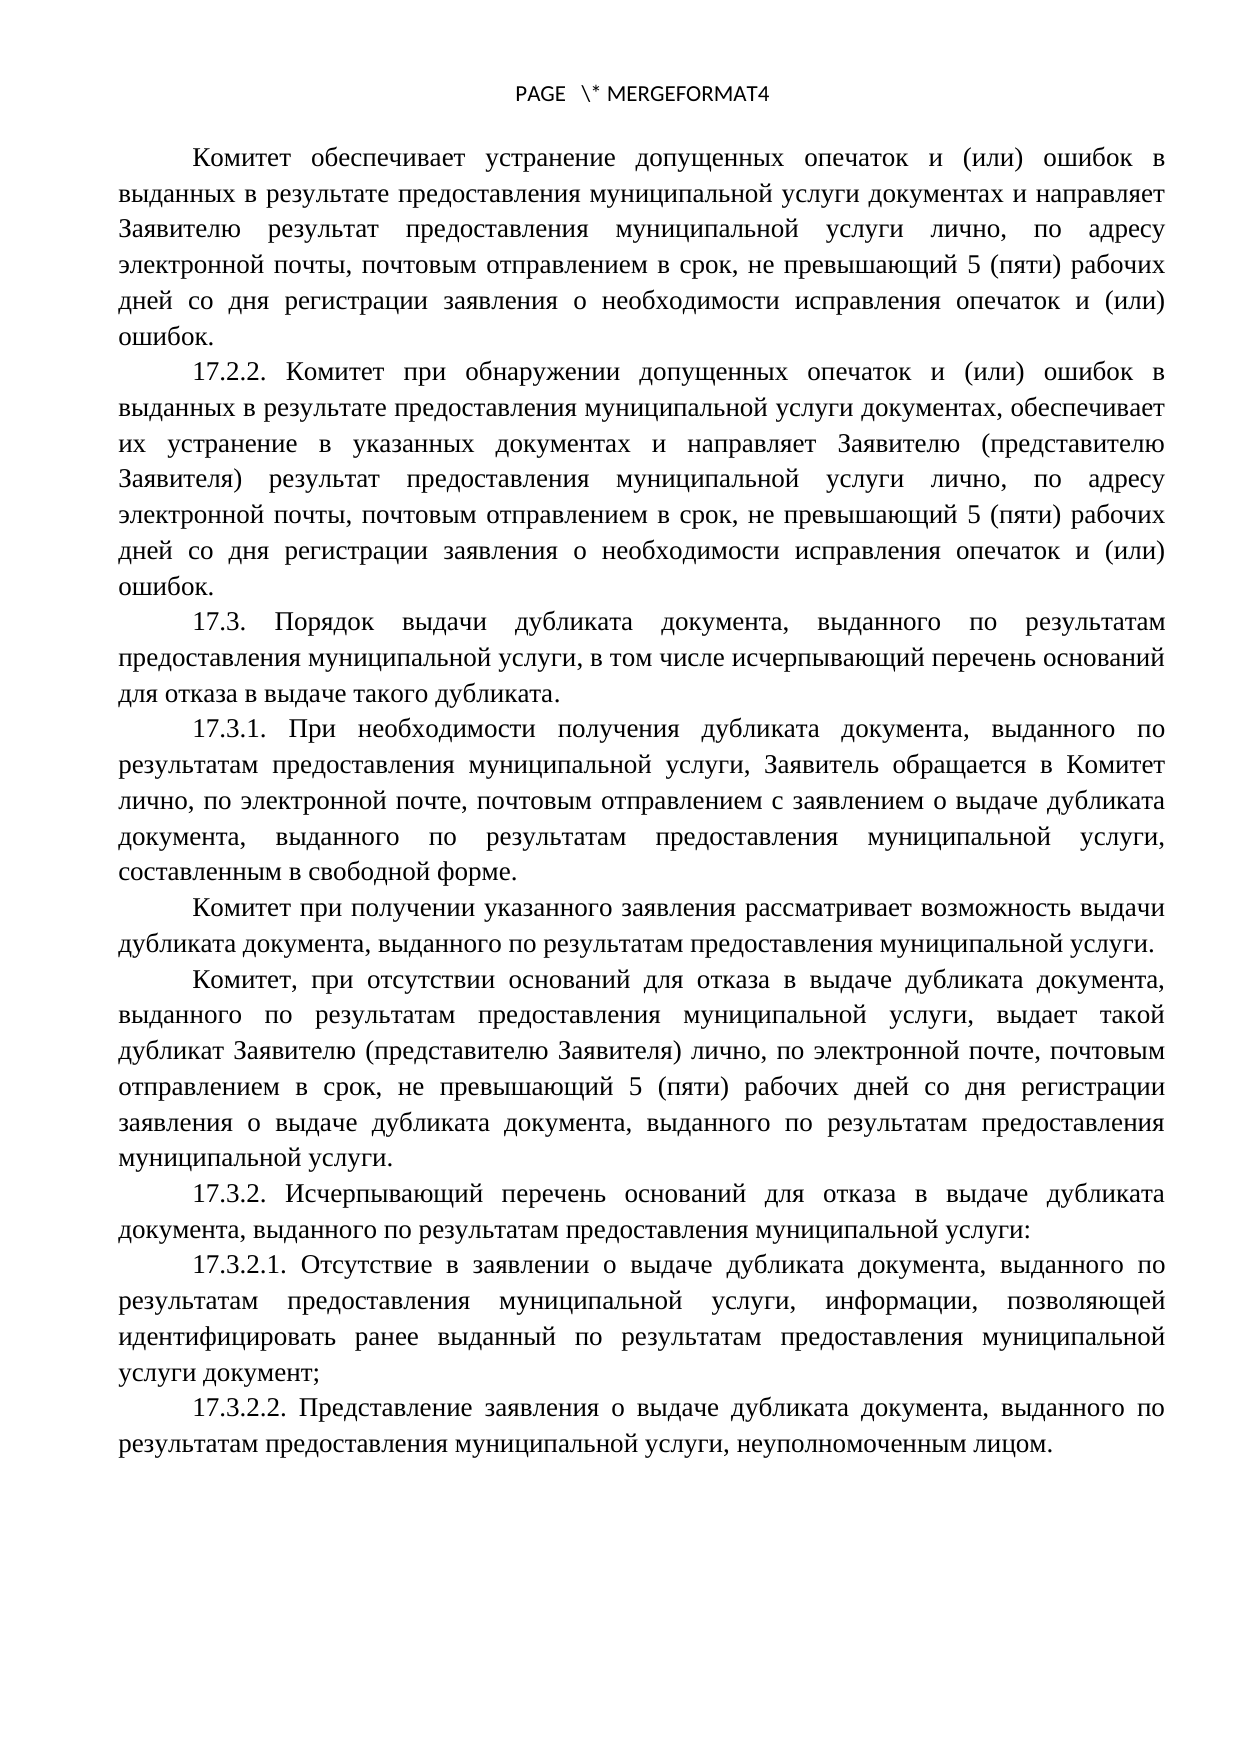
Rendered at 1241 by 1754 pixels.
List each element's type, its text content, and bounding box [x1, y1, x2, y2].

text Комитет обеспечивает устранение допущенных опечаток и (или) ошибок в выданных в результате предоставления муниципальной услуги документах и направляет Заявителю результат предоставления муниципальной услуги лично, по адресу электронной почты, почтовым отправлением в срок, не превышающий 5 (пяти) рабочих дней со дня регистрации заявления о необходимости исправления опечаток и (или) ошибок. [118, 141, 1167, 351]
text 17.3.2.1. Отсутствие в заявлении о выдаче дубликата документа, выданного по результатам предоставления муниципальной услуги, информации, позволяющей идентифицировать ранее выданный по результатам предоставления муниципальной услуги документ; [118, 1248, 1167, 1387]
text Комитет, при отсутствии оснований для отказа в выдаче дубликата документа, выданного по результатам предоставления муниципальной услуги, выдает такой дубликат Заявителю (представителю Заявителя) лично, по электронной почте, почтовым отправлением в срок, не превышающий 5 (пяти) рабочих дней со дня регистрации заявления о выдаче дубликата документа, выданного по результатам предоставления муниципальной услуги. [118, 963, 1167, 1172]
text 17.2.2. Комитет при обнаружении допущенных опечаток и (или) ошибок в выданных в результате предоставления муниципальной услуги документах, обеспечивает их устранение в указанных документах и направляет Заявителю (представителю Заявителя) результат предоставления муниципальной услуги лично, по адресу электронной почты, почтовым отправлением в срок, не превышающий 5 (пяти) рабочих дней со дня регистрации заявления о необходимости исправления опечаток и (или) ошибок. [118, 355, 1167, 601]
text 17.3.1. При необходимости получения дубликата документа, выданного по результатам предоставления муниципальной услуги, Заявитель обращается в Комитет лично, по электронной почте, почтовым отправлением с заявлением о выдаче дубликата документа, выданного по результатам предоставления муниципальной услуги, составленным в свободной форме. [118, 713, 1167, 887]
text 17.3. Порядок выдачи дубликата документа, выданного по результатам предоставления муниципальной услуги, в том числе исчерпывающий перечень оснований для отказа в выдаче такого дубликата. [118, 605, 1167, 708]
text 17.3.2.2. Представление заявления о выдаче дубликата документа, выданного по результатам предоставления муниципальной услуги, неуполномоченным лицом. [118, 1391, 1167, 1458]
text 17.3.2. Исчерпывающий перечень оснований для отказа в выдаче дубликата документа, выданного по результатам предоставления муниципальной услуги: [118, 1177, 1167, 1244]
text Комитет при получении указанного заявления рассматривает возможность выдачи дубликата документа, выданного по результатам предоставления муниципальной услуги. [118, 891, 1167, 958]
